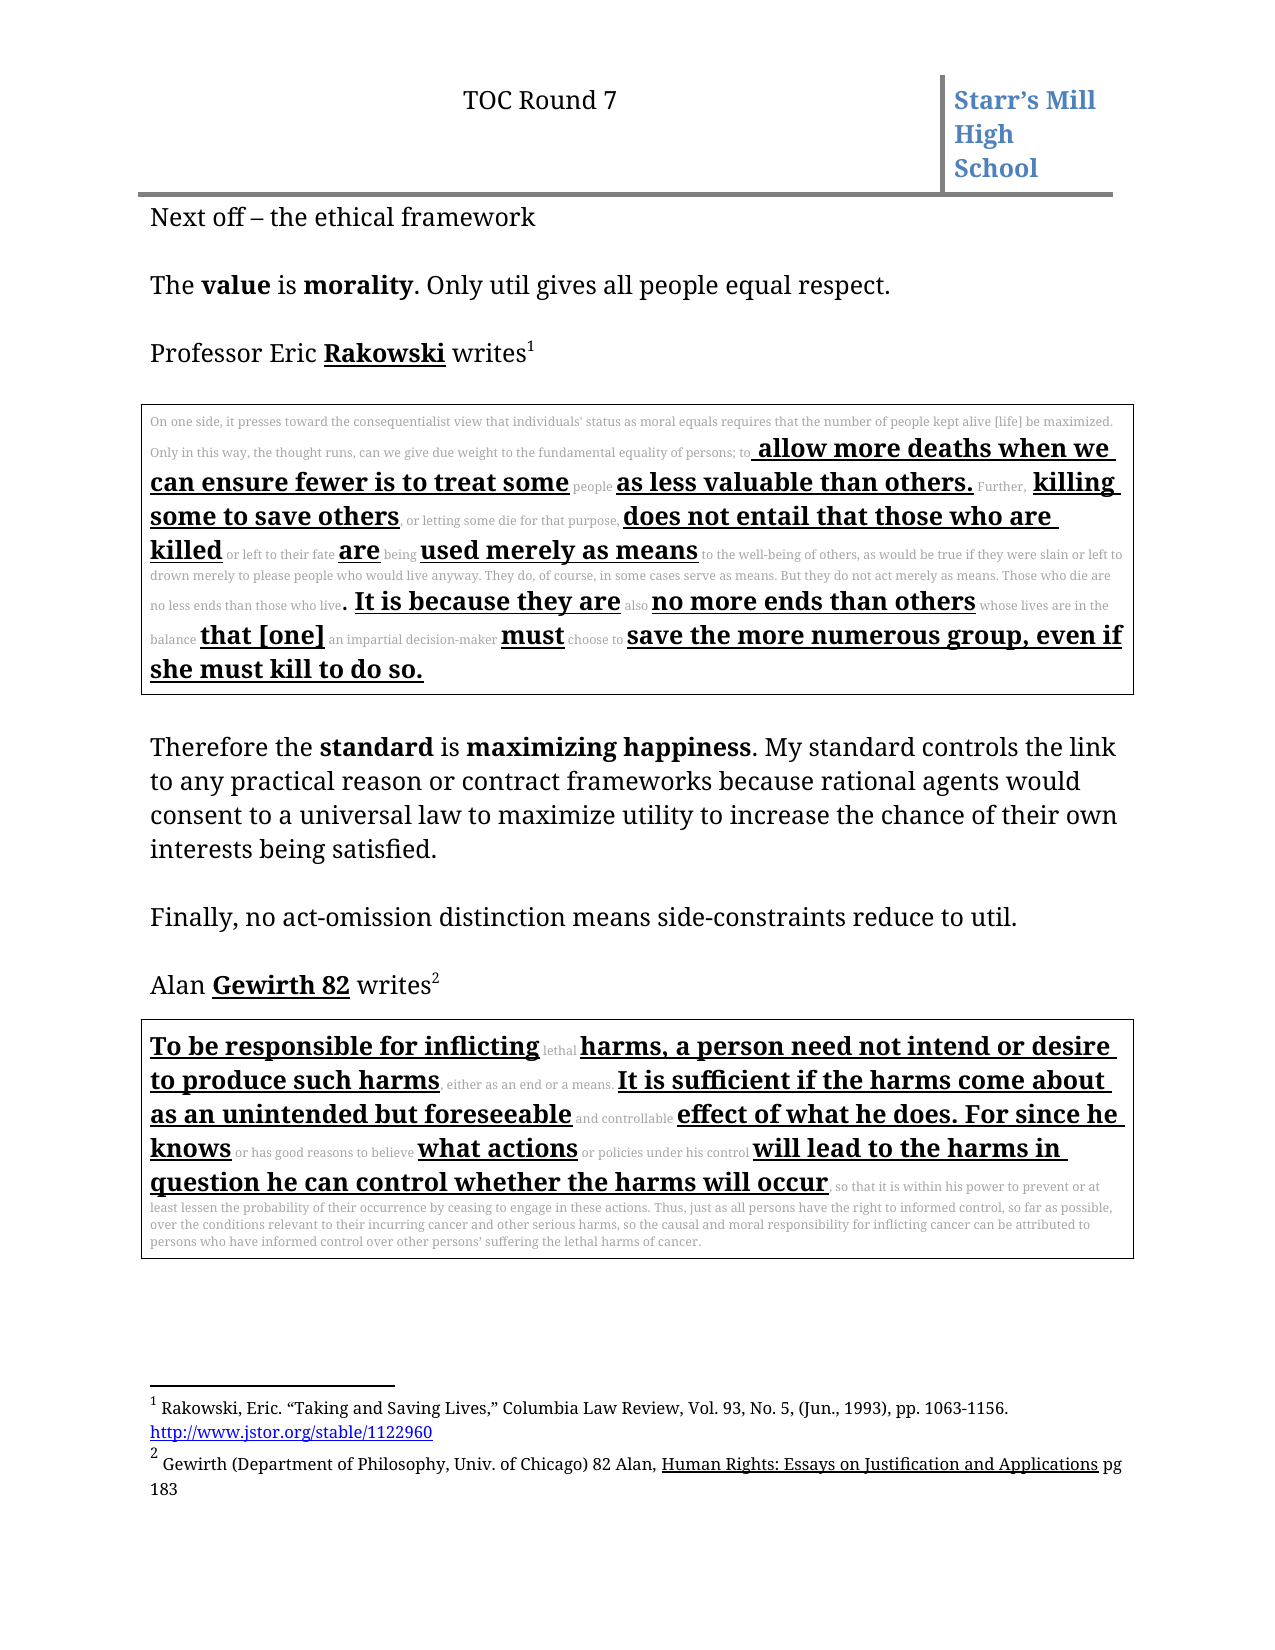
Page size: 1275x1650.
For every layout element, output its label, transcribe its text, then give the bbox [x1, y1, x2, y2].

text On one side, it presses toward the consequentialist view that individuals' status as moral equals requires that the number of people kept alive [life] be maximized. Only in this way, the thought runs, can we give due weight to the fundamental equality of persons; to allow more deaths when we can ensure fewer is to treat some people as less valuable than others. Further, killing some to save others, or letting some die for that purpose, does not entail that those who are killed or left to their fate are being used merely as means to the well-being of others, as would be true if they were slain or left to drown merely to please people who would live anyway. They do, of course, in some cases serve as means. But they do not act merely as means. Those who die are no less ends than those who live. It is because they are also no more ends than others whose lives are in the balance that [one] an impartial decision-maker must choose to save the more numerous group, even if she must kill to do so. [142, 405, 1133, 694]
text Alan Gewirth 82 writes [150, 968, 1125, 1002]
text Therefore the standard is maximizing happiness. My standard controls the link to any practical reason or contract frameworks because rational agents would consent to a universal law to maximize utility to increase the chance of their own interests being satisfied. [150, 729, 1125, 866]
text Professor Eric Rakowski writes [150, 336, 1125, 370]
text To be responsible for inflicting lethal harms, a person need not intend or desire to produce such harms, either as an end or a means. It is sufficient if the harms come about as an unintended but foreseeable and controllable effect of what he does. For since he knows or has good reasons to believe what actions or policies under his control will lead to the harms in question he can control whether the harms will occur, so that it is within his power to prevent or at least lessen the probability of their occurrence by ceasing to engage in these actions. Thus, just as all persons have the right to informed control, so far as possible, over the conditions relevant to their incurring cancer and other serious harms, so the causal and moral responsibility for inflicting cancer can be attributed to persons who have informed control over other persons’ suffering the lethal harms of cancer. [142, 1020, 1133, 1258]
text Finally, no act-omission distinction means side-constraints reduce to util. [150, 900, 1125, 934]
text The value is morality. Only util gives all people equal respect. [150, 268, 1125, 302]
text Next off – the ethical framework [150, 200, 1125, 234]
